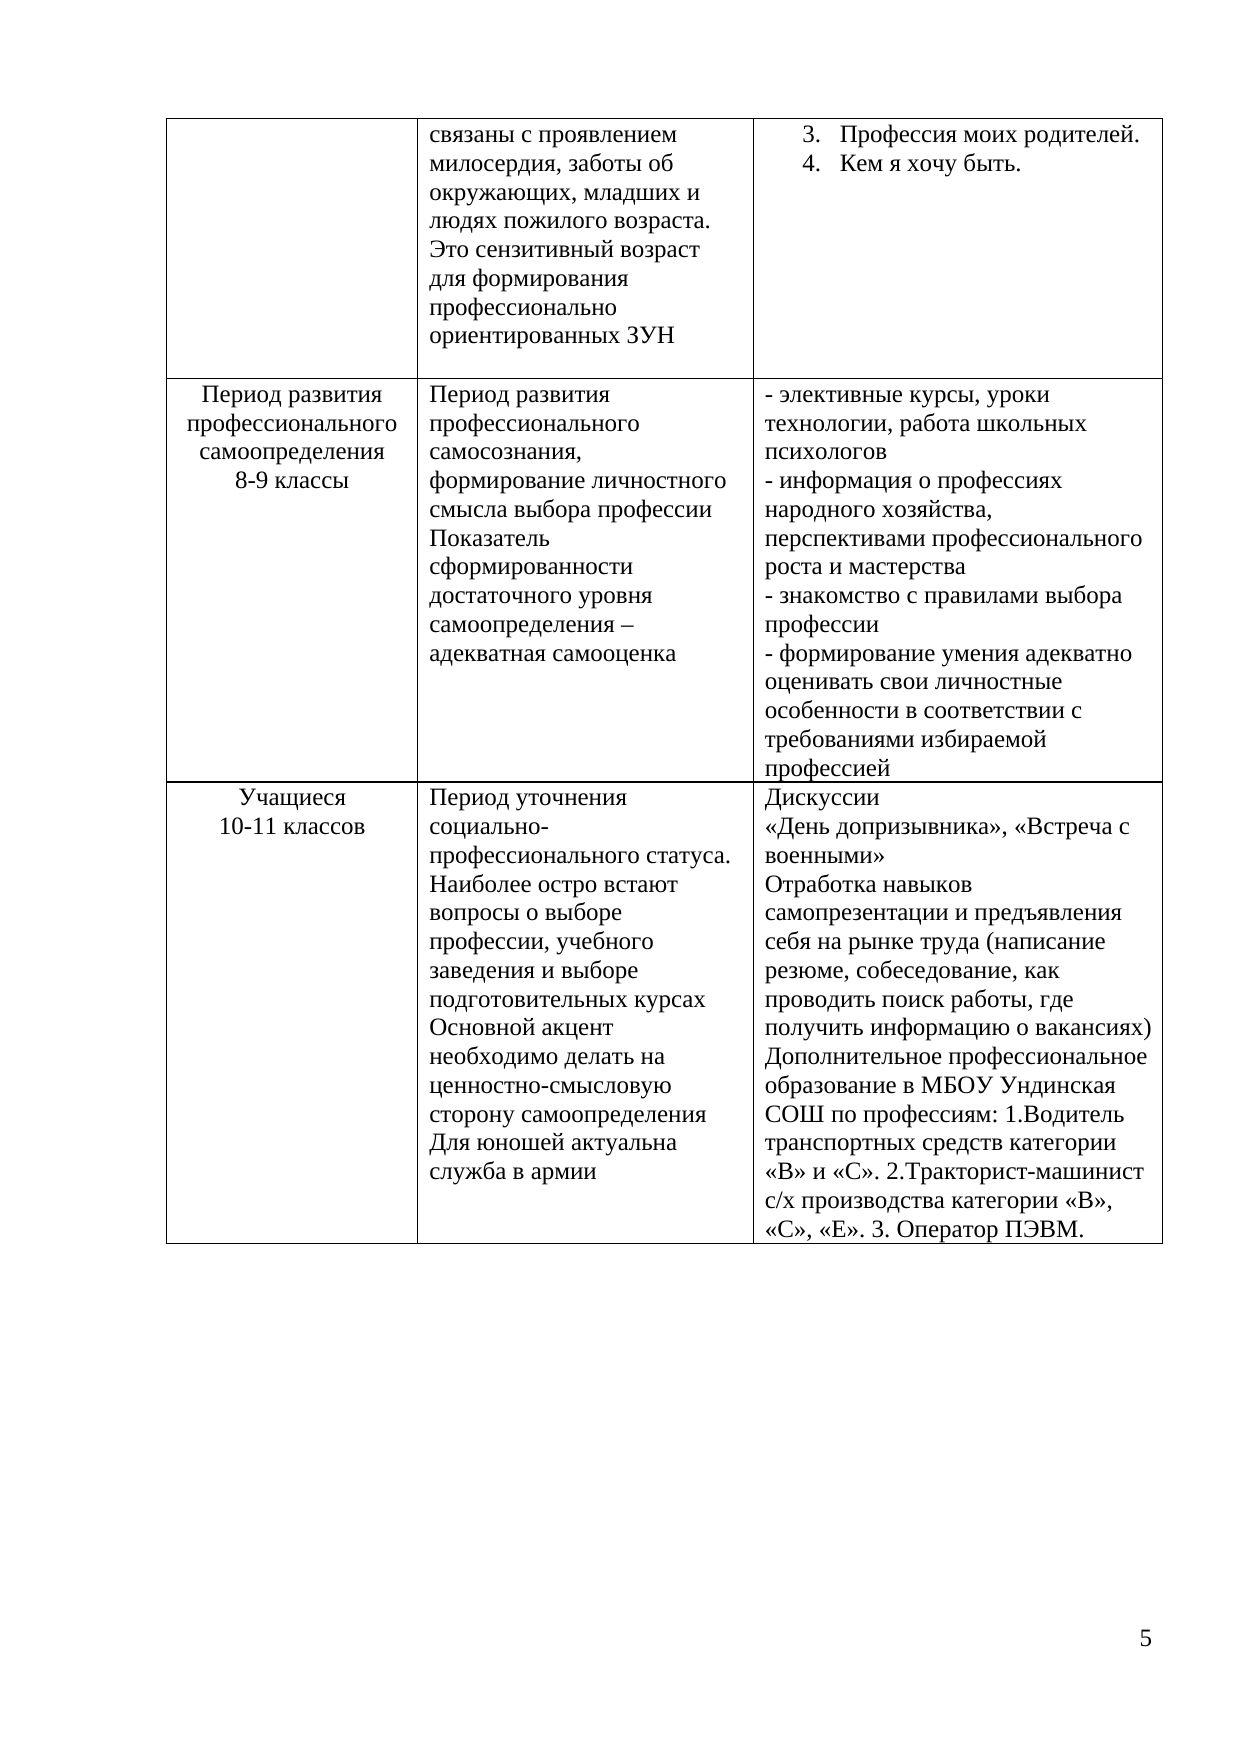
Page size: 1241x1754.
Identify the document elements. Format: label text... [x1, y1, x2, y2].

table_cell Период развития профессионального самосознания, формирование личностного смысла выбора профессии Показатель сформированности достаточного уровня самоопределения – адекватная самооценка [418, 379, 753, 781]
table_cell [418, 119, 753, 378]
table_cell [754, 119, 1162, 378]
table_cell - элективные курсы, уроки технологии, работа школьных психологов - информация о профессиях народного хозяйства, перспективами профессионального роста и мастерства - знакомство с правилами выбора профессии - формирование умения адекватно оценивать свои личностные особенности в соответствии с требованиями избираемой профессией [754, 379, 1162, 781]
table_cell Дискуссии «День допризывника», «Встреча с военными» Отработка навыков самопрезентации и предъявления себя на рынке труда (написание резюме, собеседование, как проводить поиск работы, где получить информацию о вакансиях) Дополнительное профессиональное образование в МБОУ Ундинская СОШ по профессиям: 1.Водитель транспортных средств категории «В» и «С». 2.Тракторист-машинист с/х производства категории «В», «С», «Е». 3. Оператор ПЭВМ. [754, 783, 1162, 1242]
table_cell Период развития профессионального самоопределения 8-9 классы [167, 379, 417, 781]
table_cell Учащиеся 10-11 классов [167, 783, 417, 1242]
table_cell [167, 119, 417, 378]
table_cell Период уточнения социально-профессионального статуса. Наиболее остро встают вопросы о выборе профессии, учебного заведения и выборе подготовительных курсах Основной акцент необходимо делать на ценностно-смысловую сторону самоопределения Для юношей актуальна служба в армии [418, 783, 753, 1242]
